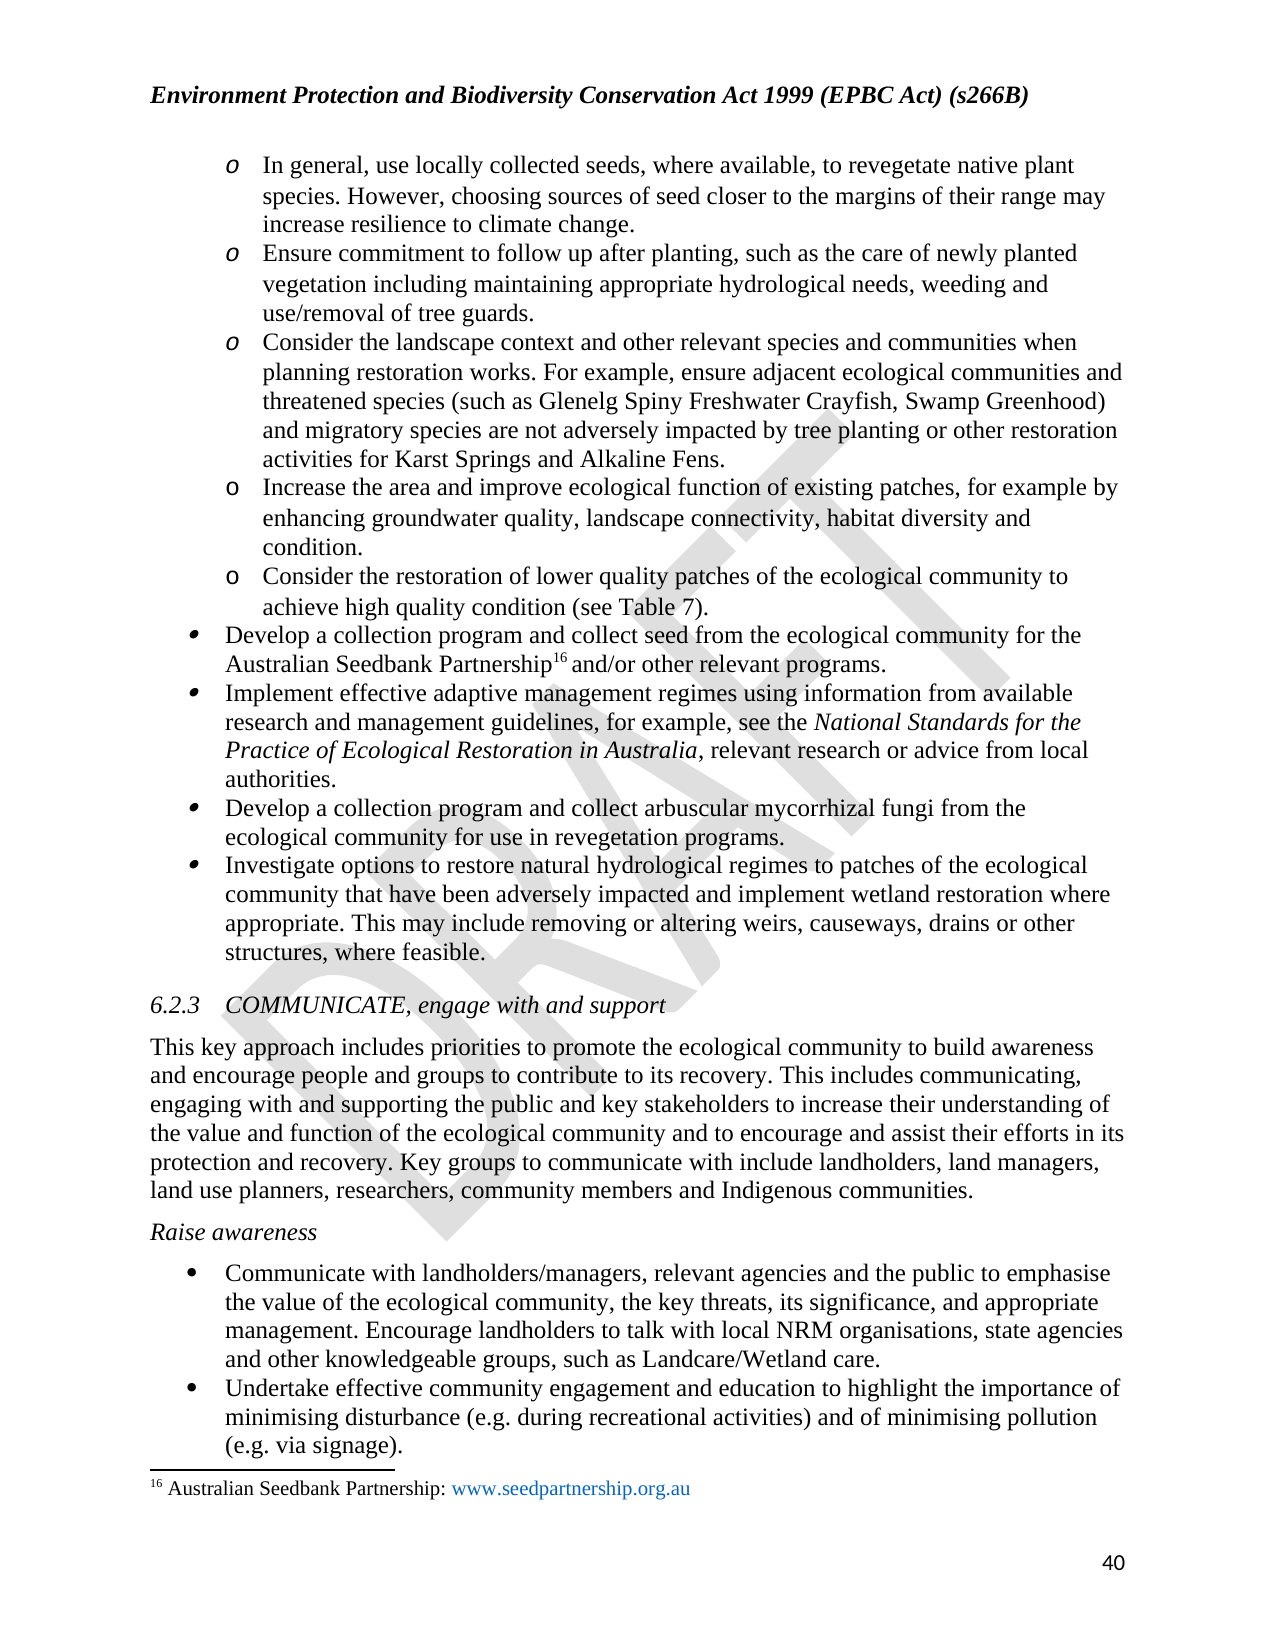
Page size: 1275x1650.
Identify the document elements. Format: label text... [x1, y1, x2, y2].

list Undertake effective community engagement and education to highlight the importance of minimising disturbance (e.g. during recreational activities) and of minimising pollution (e.g. via signage). [187, 1373, 1125, 1459]
text Raise awareness [150, 1217, 1125, 1245]
list In general, use locally collected seeds, where available, to revegetate native plant species. However, choosing sources of seed closer to the margins of their range may increase resilience to climate change. [225, 150, 1125, 238]
list Consider the restoration of lower quality patches of the ecological community to achieve high quality condition (see Table 7). [225, 561, 1125, 620]
list Develop a collection program and collect arbuscular mycorrhizal fungi from the ecological community for use in revegetation programs. [187, 793, 1125, 850]
list Ensure commitment to follow up after planting, such as the care of newly planted vegetation including maintaining appropriate hydrological needs, weeding and use/removal of tree guards. [225, 238, 1125, 327]
list Communicate with landholders/managers, relevant agencies and the public to emphasise the value of the ecological community, the key threats, its significance, and appropriate management. Encourage landholders to talk with local NRM organisations, state agencies and other knowledgeable groups, such as Landcare/Wetland care. [187, 1258, 1125, 1373]
list Investigate options to restore natural hydrological regimes to patches of the ecological community that have been adversely impacted and implement wetland restoration where appropriate. This may include removing or altering weirs, causeways, drains or other structures, where feasible. [187, 850, 1125, 965]
text 6.2.3 COMMUNICATE, engage with and support [150, 990, 1125, 1019]
list Increase the area and improve ecological function of existing patches, for example by enhancing groundwater quality, landscape connectivity, habitat diversity and condition. [225, 472, 1125, 561]
list Implement effective adaptive management regimes using information from available research and management guidelines, for example, see the National Standards for the Practice of Ecological Restoration in Australia, relevant research or advice from local authorities. [187, 678, 1125, 793]
list Consider the landscape context and other relevant species and communities when planning restoration works. For example, ensure adjacent ecological communities and threatened species (such as Glenelg Spiny Freshwater Crayfish, Swamp Greenhood) and migratory species are not adversely impacted by tree planting or other restoration activities for Karst Springs and Alkaline Fens. [225, 327, 1125, 472]
list Develop a collection program and collect seed from the ecological community for the Australian Seedbank Partnership and/or other relevant programs. [187, 620, 1125, 678]
text This key approach includes priorities to promote the ecological community to build awareness and encourage people and groups to contribute to its recovery. This includes communicating, engaging with and supporting the public and key stakeholders to increase their understanding of the value and function of the ecological community and to encourage and assist their efforts in its protection and recovery. Key groups to communicate with include landholders, land managers, land use planners, researchers, community members and Indigenous communities. [150, 1032, 1125, 1204]
